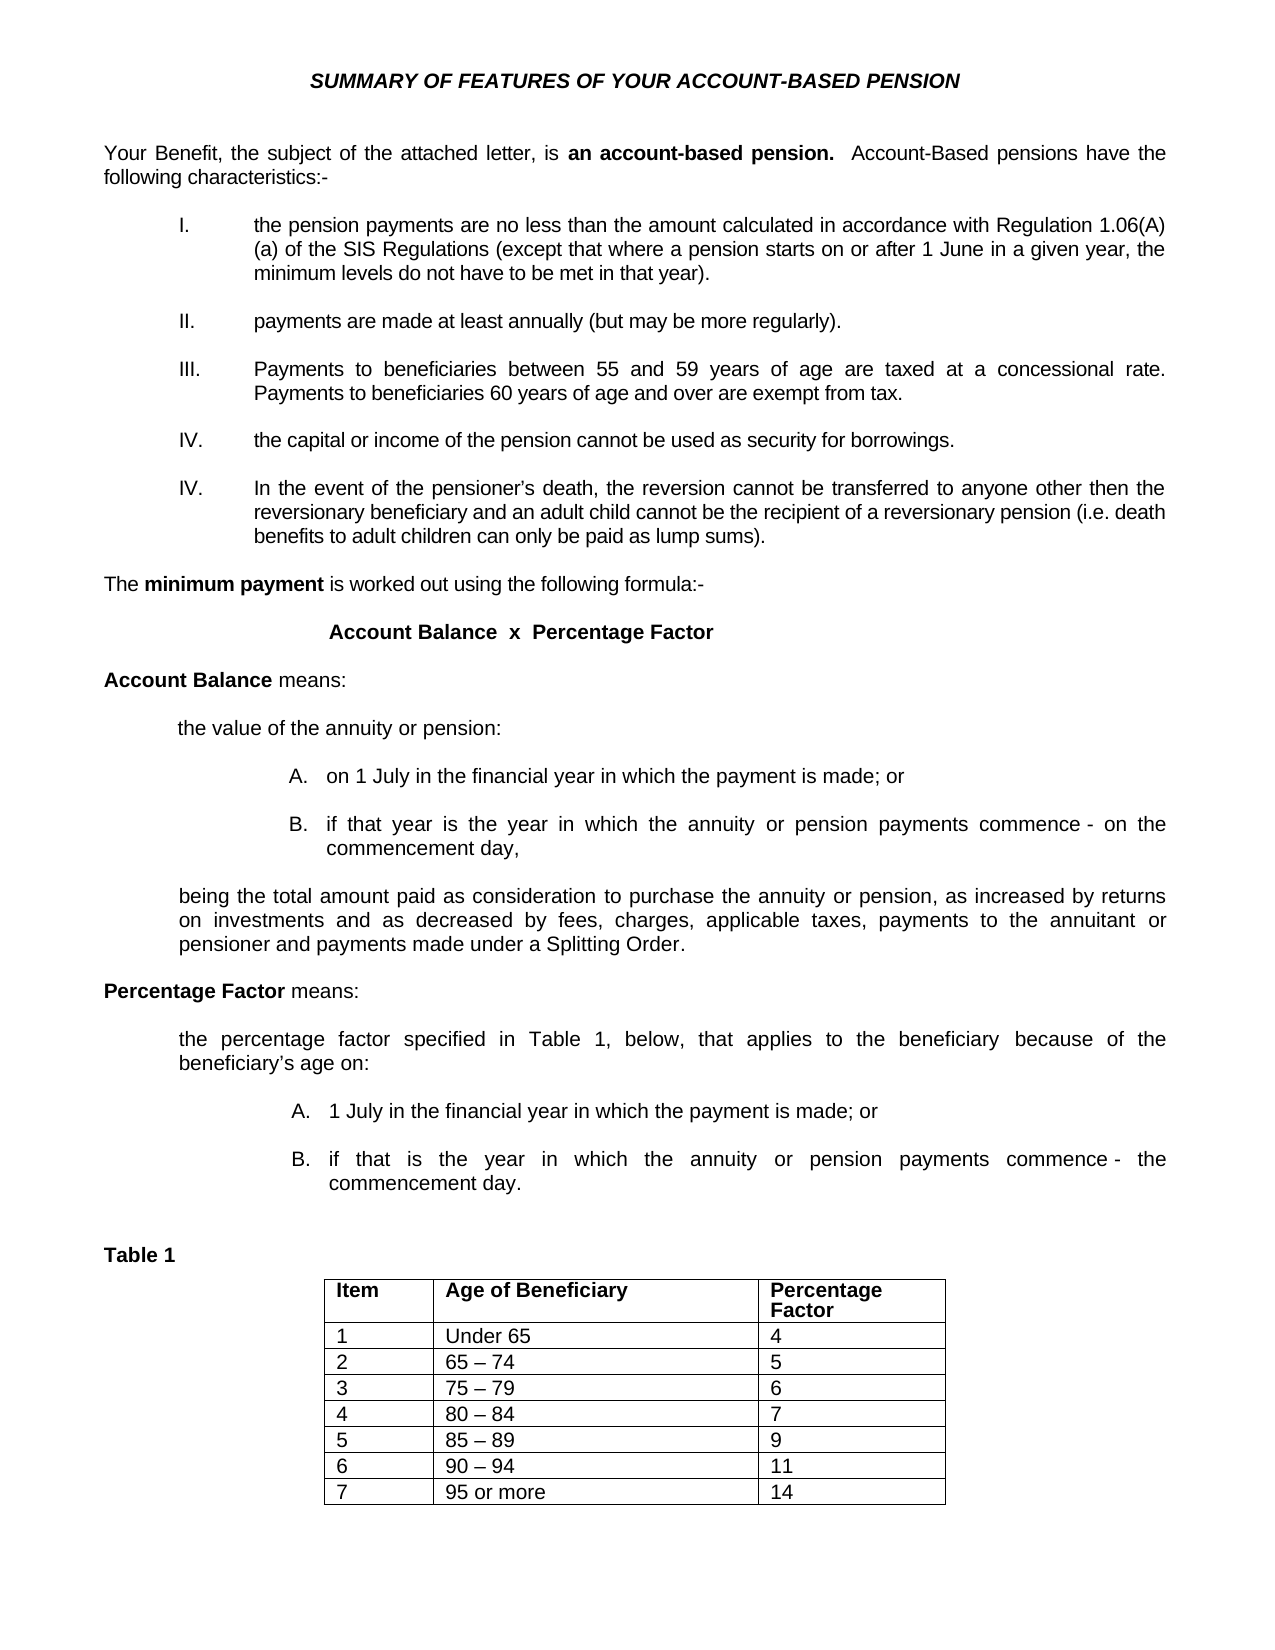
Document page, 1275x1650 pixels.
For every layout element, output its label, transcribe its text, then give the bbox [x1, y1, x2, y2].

text Percentage Factor means: [103, 979, 1167, 1003]
text Account Balance x Percentage Factor [103, 620, 1167, 644]
subtitle on 1 July in the financial year in which the payment is made; or [289, 764, 1167, 788]
subtitle if that is the year in which the annuity or pension payments commence - the commencement day. [291, 1147, 1167, 1195]
subtitle if that year is the year in which the annuity or pension payments commence - on the commencement day, [289, 812, 1167, 859]
text SUMMARY OF FEATURES OF YOUR ACCOUNT-BASED PENSION [103, 69, 1167, 93]
table_header Percentage Factor [759, 1280, 945, 1322]
text IV. In the event of the pensioner’s death, the reversion cannot be transferred to anyone other then the reversionary beneficiary and an adult child cannot be the recipient of a reversionary pension (i.e. death benefits to adult children can only be paid as lump sums). [103, 476, 1167, 548]
table_cell 7 [325, 1479, 433, 1504]
table_cell 3 [325, 1375, 433, 1400]
table_cell 1 [325, 1323, 433, 1348]
table_cell 4 [759, 1323, 945, 1348]
table_cell 11 [759, 1453, 945, 1478]
table_cell 85 – 89 [434, 1427, 758, 1452]
table_cell 90 – 94 [434, 1453, 758, 1478]
subtitle 1 July in the financial year in which the payment is made; or [291, 1099, 1167, 1123]
table_cell 9 [759, 1427, 945, 1452]
table_cell 7 [759, 1401, 945, 1426]
subtitle the value of the annuity or pension: [177, 716, 1167, 740]
table_cell 6 [325, 1453, 433, 1478]
text Your Benefit, the subject of the attached letter, is an account-based pension. Account-Based pensions have the following characteristics:- [103, 141, 1167, 189]
table_cell 5 [325, 1427, 433, 1452]
text The minimum payment is worked out using the following formula:- [103, 572, 1167, 596]
table_cell 5 [759, 1349, 945, 1374]
list payments are made at least annually (but may be more regularly). [178, 308, 1167, 332]
table_cell 14 [759, 1479, 945, 1504]
subtitle being the total amount paid as consideration to purchase the annuity or pension, as increased by returns on investments and as decreased by fees, charges, applicable taxes, payments to the annuitant or pensioner and payments made under a Splitting Order. [178, 883, 1167, 955]
table_header Age of Beneficiary [434, 1280, 758, 1322]
text Table 1 [103, 1243, 1167, 1267]
table_cell Under 65 [434, 1323, 758, 1348]
list Payments to beneficiaries between 55 and 59 years of age are taxed at a concessional rate. Payments to beneficiaries 60 years of age and over are exempt from tax. [178, 356, 1167, 404]
table_cell 95 or more [434, 1479, 758, 1504]
table_cell 75 – 79 [434, 1375, 758, 1400]
text the percentage factor specified in Table 1, below, that applies to the beneficiary because of the beneficiary’s age on: [178, 1027, 1167, 1075]
text Account Balance means: [103, 668, 1167, 692]
text I. the pension payments are no less than the amount calculated in accordance with Regulation 1.06(A)(a) of the SIS Regulations (except that where a pension starts on or after 1 June in a given year, the minimum levels do not have to be met in that year). [103, 213, 1167, 284]
table_cell 80 – 84 [434, 1401, 758, 1426]
list the capital or income of the pension cannot be used as security for borrowings. [178, 428, 1167, 452]
table_cell 6 [759, 1375, 945, 1400]
table_cell 2 [325, 1349, 433, 1374]
table_cell 4 [325, 1401, 433, 1426]
table_cell 65 – 74 [434, 1349, 758, 1374]
table_header Item [325, 1280, 433, 1322]
